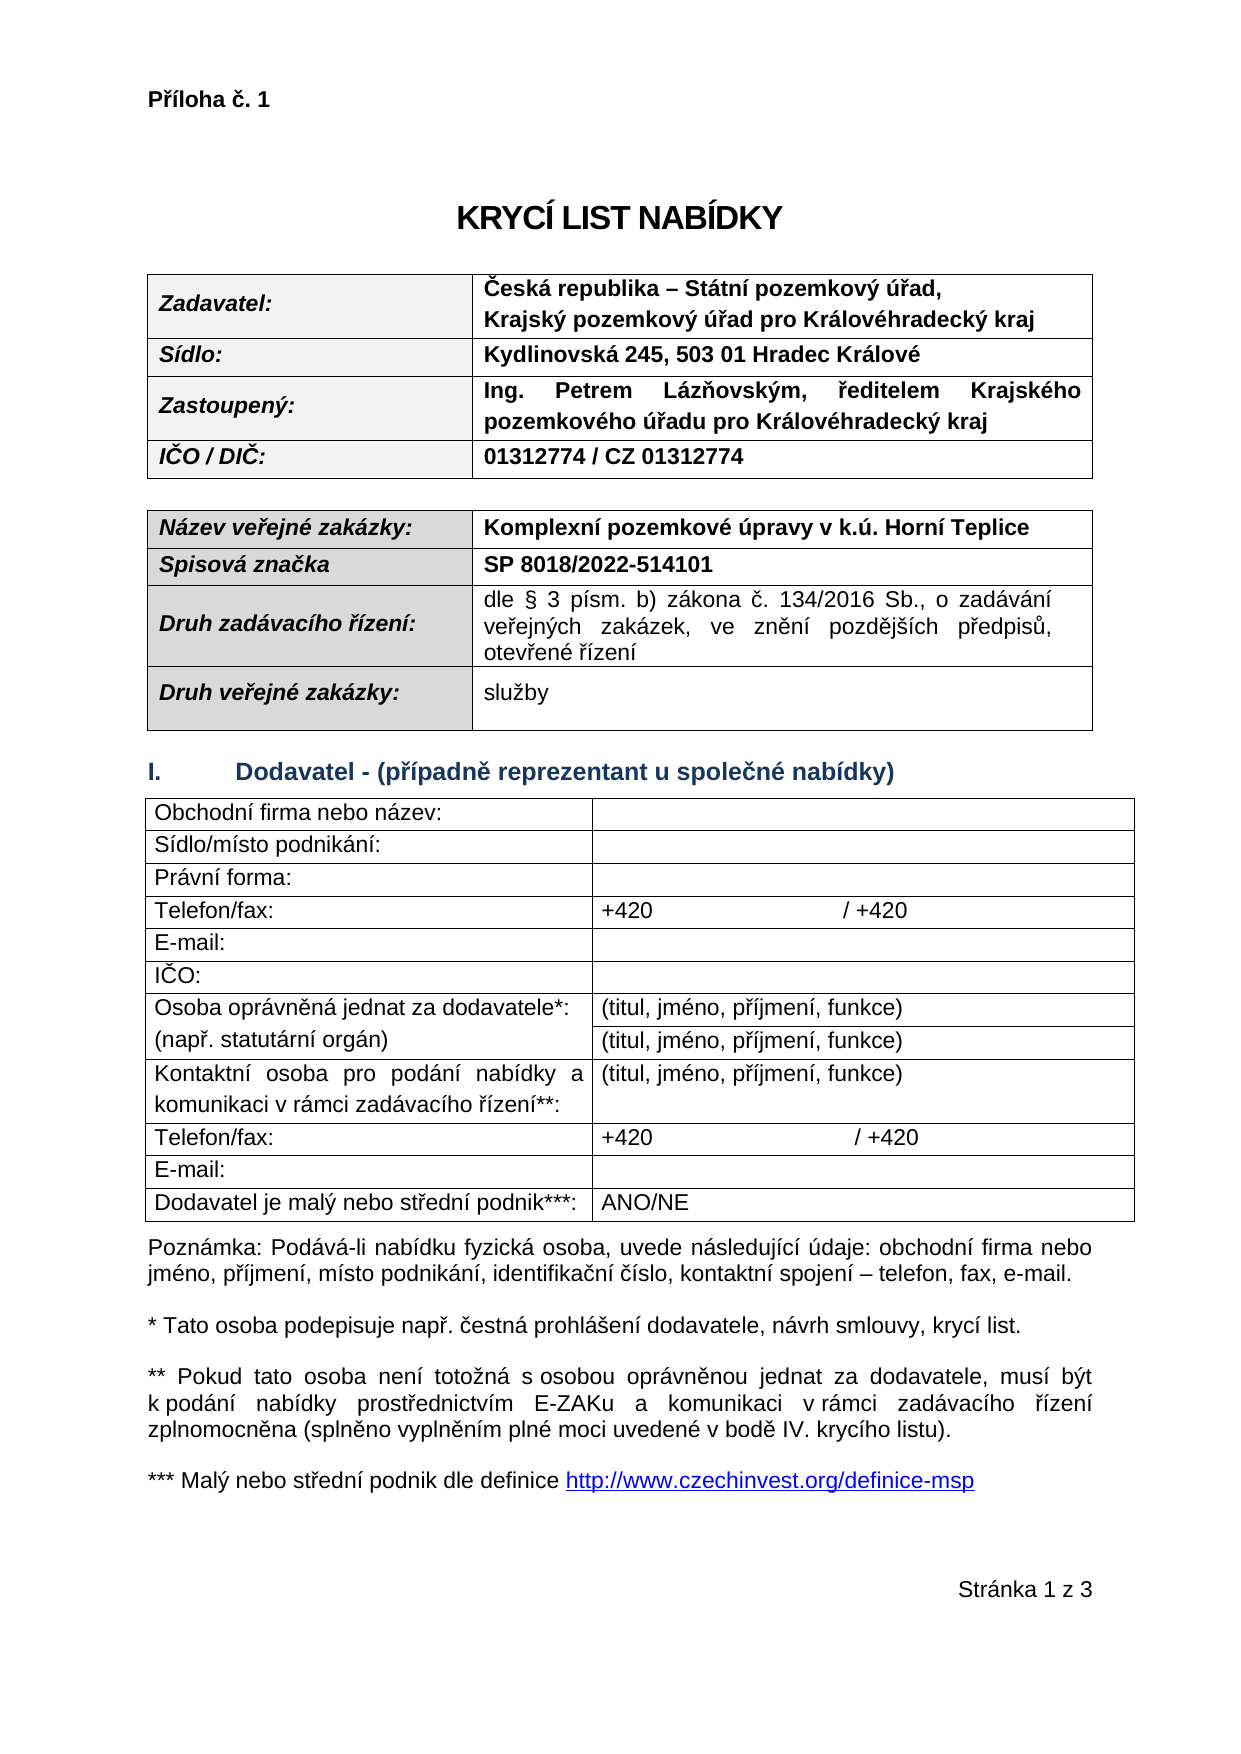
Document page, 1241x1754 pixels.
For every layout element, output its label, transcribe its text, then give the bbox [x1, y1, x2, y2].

table_cell [593, 929, 1134, 961]
table_header Komplexní pozemkové úpravy v k.ú. Horní Teplice [473, 511, 1092, 548]
table_header Název veřejné zakázky: [148, 511, 472, 548]
table_cell (titul, jméno, příjmení, funkce) [593, 1060, 1134, 1123]
table_cell [593, 1156, 1134, 1188]
table_header Zadavatel: [148, 275, 472, 338]
table_cell Ing. Petrem Lázňovským, ředitelem Krajského pozemkového úřadu pro Královéhradecký kraj [473, 377, 1092, 440]
table_cell (titul, jméno, příjmení, funkce) [593, 1027, 1134, 1058]
table_cell E-mail: [146, 929, 592, 961]
table_cell Sídlo/místo podnikání: [146, 831, 592, 863]
table_cell Sídlo: [148, 339, 472, 376]
text Poznámka: Podává-li nabídku fyzická osoba, uvede následující údaje: obchodní firma nebo jméno, příjmení, místo podnikání, identifikační číslo, kontaktní spojení – telefon, fax, e-mail. [148, 1234, 1093, 1287]
table_cell +420 / +420 [593, 897, 1134, 928]
table_cell Dodavatel je malý nebo střední podnik***: [146, 1189, 592, 1221]
table_cell SP 8018/2022-514101 [473, 549, 1092, 585]
table_cell [593, 962, 1134, 993]
table_header Česká republika – Státní pozemkový úřad, Krajský pozemkový úřad pro Královéhradecký kraj [473, 275, 1092, 338]
text ** Pokud tato osoba není totožná s osobou oprávněnou jednat za dodavatele, musí být k podání nabídky prostřednictvím E-ZAKu a komunikaci v rámci zadávacího řízení zplnomocněna (splněno vyplněním plné moci uvedené v bodě IV. krycího listu). [148, 1363, 1093, 1442]
table_cell (titul, jméno, příjmení, funkce) [593, 994, 1134, 1026]
table_cell Spisová značka [148, 549, 472, 585]
table_cell Zastoupený: [148, 377, 472, 440]
table_cell Telefon/fax: [146, 897, 592, 928]
text * Tato osoba podepisuje např. čestná prohlášení dodavatele, návrh smlouvy, krycí list. [148, 1312, 1093, 1338]
table_cell Druh veřejné zakázky: [148, 667, 472, 730]
table_cell Právní forma: [146, 864, 592, 896]
table_header [593, 799, 1134, 830]
table_cell Druh zadávacího řízení: [148, 586, 472, 666]
table_cell ANO/NE [593, 1189, 1134, 1221]
table_cell +420 / +420 [593, 1124, 1134, 1155]
text *** Malý nebo střední podnik dle definice http://www.czechinvest.org/definice-msp [148, 1467, 1093, 1493]
title Krycí list nabídky [148, 198, 1093, 236]
table_cell IČO: [146, 962, 592, 993]
table_cell Kontaktní osoba pro podání nabídky a komunikaci v rámci zadávacího řízení**: [146, 1060, 592, 1123]
table_cell služby [473, 667, 1092, 730]
table_cell dle § 3 písm. b) zákona č. 134/2016 Sb., o zadávání veřejných zakázek, ve znění pozdějších předpisů, otevřené řízení [473, 586, 1092, 666]
table_cell E-mail: [146, 1156, 592, 1188]
subtitle Dodavatel - (případně reprezentant u společné nabídky) [148, 756, 1093, 785]
table_cell Kydlinovská 245, 503 01 Hradec Králové [473, 339, 1092, 376]
table_cell IČO / DIČ: [148, 441, 472, 477]
table_header Obchodní firma nebo název: [146, 799, 592, 830]
table_cell 01312774 / CZ 01312774 [473, 441, 1092, 477]
table_cell Telefon/fax: [146, 1124, 592, 1155]
table_cell [593, 831, 1134, 863]
table_cell [593, 864, 1134, 896]
table_cell Osoba oprávněná jednat za dodavatele*: (např. statutární orgán) [146, 994, 592, 1058]
